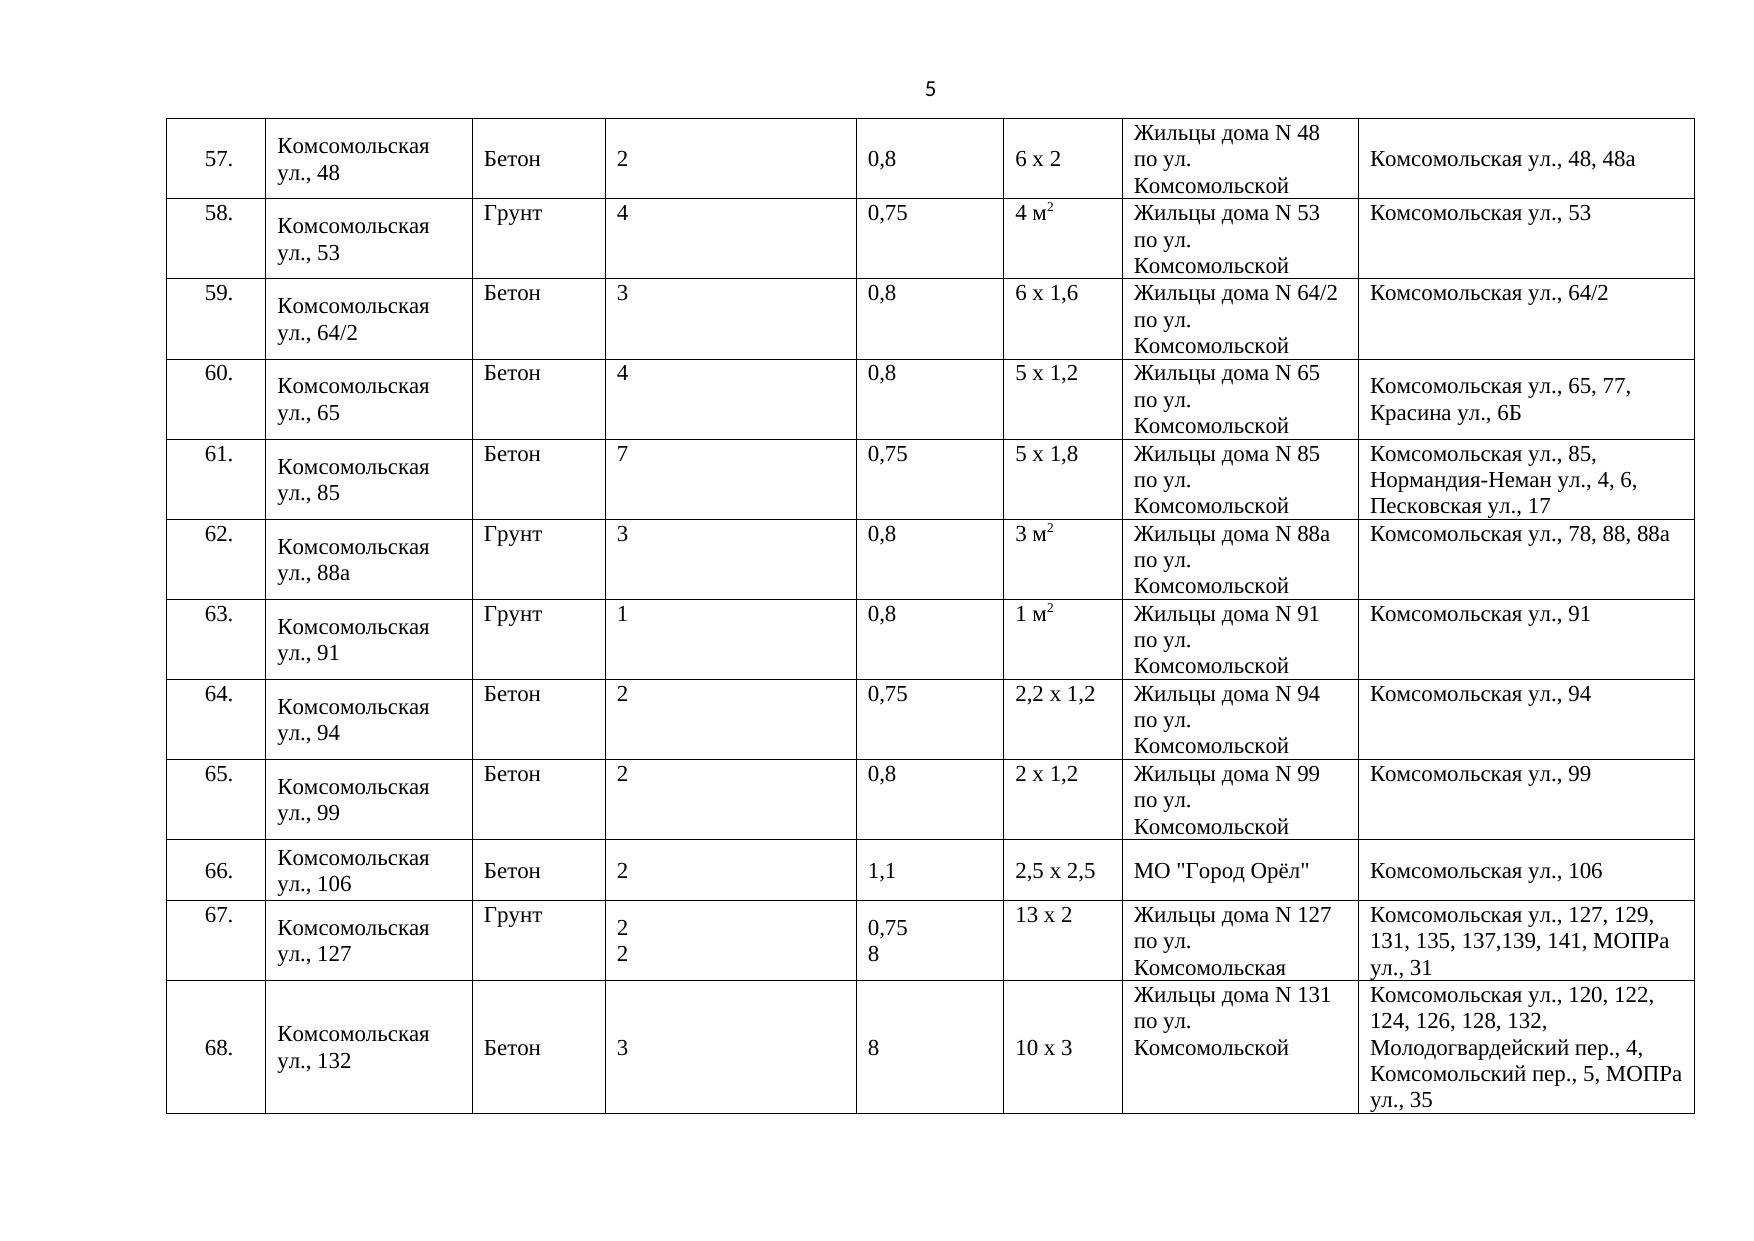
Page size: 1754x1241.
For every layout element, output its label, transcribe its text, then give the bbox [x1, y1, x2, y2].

table_cell Жильцы дома N 48 по ул. Комсомольской [1123, 119, 1358, 198]
table_cell Грунт [473, 600, 605, 679]
table_cell [167, 119, 265, 198]
table_cell 1 [606, 600, 856, 679]
table_cell 0,8 [857, 279, 1003, 358]
table_cell 13 x 2 [1004, 901, 1122, 980]
table_cell [167, 520, 265, 599]
table_cell [167, 901, 265, 980]
table_cell 1,1 [857, 840, 1003, 900]
table_cell 4 [606, 199, 856, 278]
table_cell 2 [606, 840, 856, 900]
table_cell Жильцы дома N 91 по ул. Комсомольской [1123, 600, 1358, 679]
table_cell 0,75 [857, 680, 1003, 759]
table_cell Жильцы дома N 131 по ул. Комсомольской [1123, 981, 1358, 1113]
table_cell Комсомольская ул., 53 [266, 199, 472, 278]
table_cell Бетон [473, 279, 605, 358]
table_cell Комсомольская ул., 120, 122, 124, 126, 128, 132, Молодогвардейский пер., 4, Комсомольский пер., 5, МОПРа ул., 35 [1359, 981, 1694, 1113]
table_cell 2,5 x 2,5 [1004, 840, 1122, 900]
table_cell Бетон [473, 119, 605, 198]
table_cell Комсомольская ул., 94 [1359, 680, 1694, 759]
table_cell Комсомольская ул., 127, 129, 131, 135, 137,139, 141, МОПРа ул., 31 [1359, 901, 1694, 980]
table_cell Комсомольская ул., 127 [266, 901, 472, 980]
table_cell 3 [606, 279, 856, 358]
table_cell [1004, 199, 1122, 278]
table_cell Комсомольская ул., 65 [266, 360, 472, 438]
table_cell 0,8 [857, 119, 1003, 198]
table_cell 0,8 [857, 760, 1003, 839]
table_cell [1004, 520, 1122, 599]
table_cell Комсомольская ул., 88а [266, 520, 472, 599]
table_cell Комсомольская ул., 85, Нормандия-Неман ул., 4, 6, Песковская ул., 17 [1359, 440, 1694, 519]
table_cell Грунт [473, 199, 605, 278]
table_cell Комсомольская ул., 64/2 [1359, 279, 1694, 358]
table_cell [167, 981, 265, 1113]
table_cell Жильцы дома N 53 по ул. Комсомольской [1123, 199, 1358, 278]
table_cell 0,75 [857, 440, 1003, 519]
table_cell Грунт [473, 520, 605, 599]
table_cell Жильцы дома N 99 по ул. Комсомольской [1123, 760, 1358, 839]
table_cell 0,75 8 [857, 901, 1003, 980]
table_cell 2,2 x 1,2 [1004, 680, 1122, 759]
table_cell 4 [606, 360, 856, 438]
table_cell Бетон [473, 440, 605, 519]
table_cell Комсомольская ул., 48, 48а [1359, 119, 1694, 198]
table_cell Комсомольская ул., 48 [266, 119, 472, 198]
table_cell 6 x 2 [1004, 119, 1122, 198]
table_cell 5 x 1,8 [1004, 440, 1122, 519]
table_cell [167, 680, 265, 759]
table_cell [167, 840, 265, 900]
table_cell 6 x 1,6 [1004, 279, 1122, 358]
table_cell Комсомольская ул., 64/2 [266, 279, 472, 358]
table_cell 2 x 1,2 [1004, 760, 1122, 839]
table_cell 2 [606, 680, 856, 759]
table_cell Комсомольская ул., 132 [266, 981, 472, 1113]
table_cell Бетон [473, 360, 605, 438]
table_cell [167, 279, 265, 358]
table_cell 0,8 [857, 520, 1003, 599]
table_cell Жильцы дома N 65 по ул. Комсомольской [1123, 360, 1358, 438]
table_cell Комсомольская ул., 85 [266, 440, 472, 519]
table_cell 8 [857, 981, 1003, 1113]
table_cell 0,75 [857, 199, 1003, 278]
table_cell 2 [606, 119, 856, 198]
table_cell [167, 360, 265, 438]
table_cell Жильцы дома N 94 по ул. Комсомольской [1123, 680, 1358, 759]
table_cell Жильцы дома N 88а по ул. Комсомольской [1123, 520, 1358, 599]
table_cell Комсомольская ул., 91 [266, 600, 472, 679]
table_cell [167, 199, 265, 278]
table_cell Жильцы дома N 127 по ул. Комсомольская [1123, 901, 1358, 980]
table_cell 2 [606, 760, 856, 839]
table_cell Жильцы дома N 64/2 по ул. Комсомольской [1123, 279, 1358, 358]
table_cell 7 [606, 440, 856, 519]
table_cell 0,8 [857, 600, 1003, 679]
table_cell Комсомольская ул., 106 [1359, 840, 1694, 900]
table_cell Жильцы дома N 85 по ул. Комсомольской [1123, 440, 1358, 519]
table_cell [1004, 600, 1122, 679]
table_cell [167, 440, 265, 519]
table_cell [167, 760, 265, 839]
table_cell Комсомольская ул., 91 [1359, 600, 1694, 679]
table_cell МО "Город Орёл" [1123, 840, 1358, 900]
table_cell Бетон [473, 840, 605, 900]
table_cell Комсомольская ул., 53 [1359, 199, 1694, 278]
table_cell Бетон [473, 680, 605, 759]
table_cell Комсомольская ул., 65, 77, Красина ул., 6Б [1359, 360, 1694, 438]
table_cell Бетон [473, 981, 605, 1113]
table_cell [167, 600, 265, 679]
table_cell 3 [606, 981, 856, 1113]
table_cell Грунт [473, 901, 605, 980]
table_cell 10 x 3 [1004, 981, 1122, 1113]
table_cell 0,8 [857, 360, 1003, 438]
table_cell Комсомольская ул., 94 [266, 680, 472, 759]
table_cell 3 [606, 520, 856, 599]
table_cell 5 x 1,2 [1004, 360, 1122, 438]
table_cell Комсомольская ул., 99 [266, 760, 472, 839]
table_cell Комсомольская ул., 78, 88, 88а [1359, 520, 1694, 599]
table_cell 2 2 [606, 901, 856, 980]
table_cell Комсомольская ул., 99 [1359, 760, 1694, 839]
table_cell Бетон [473, 760, 605, 839]
table_cell Комсомольская ул., 106 [266, 840, 472, 900]
